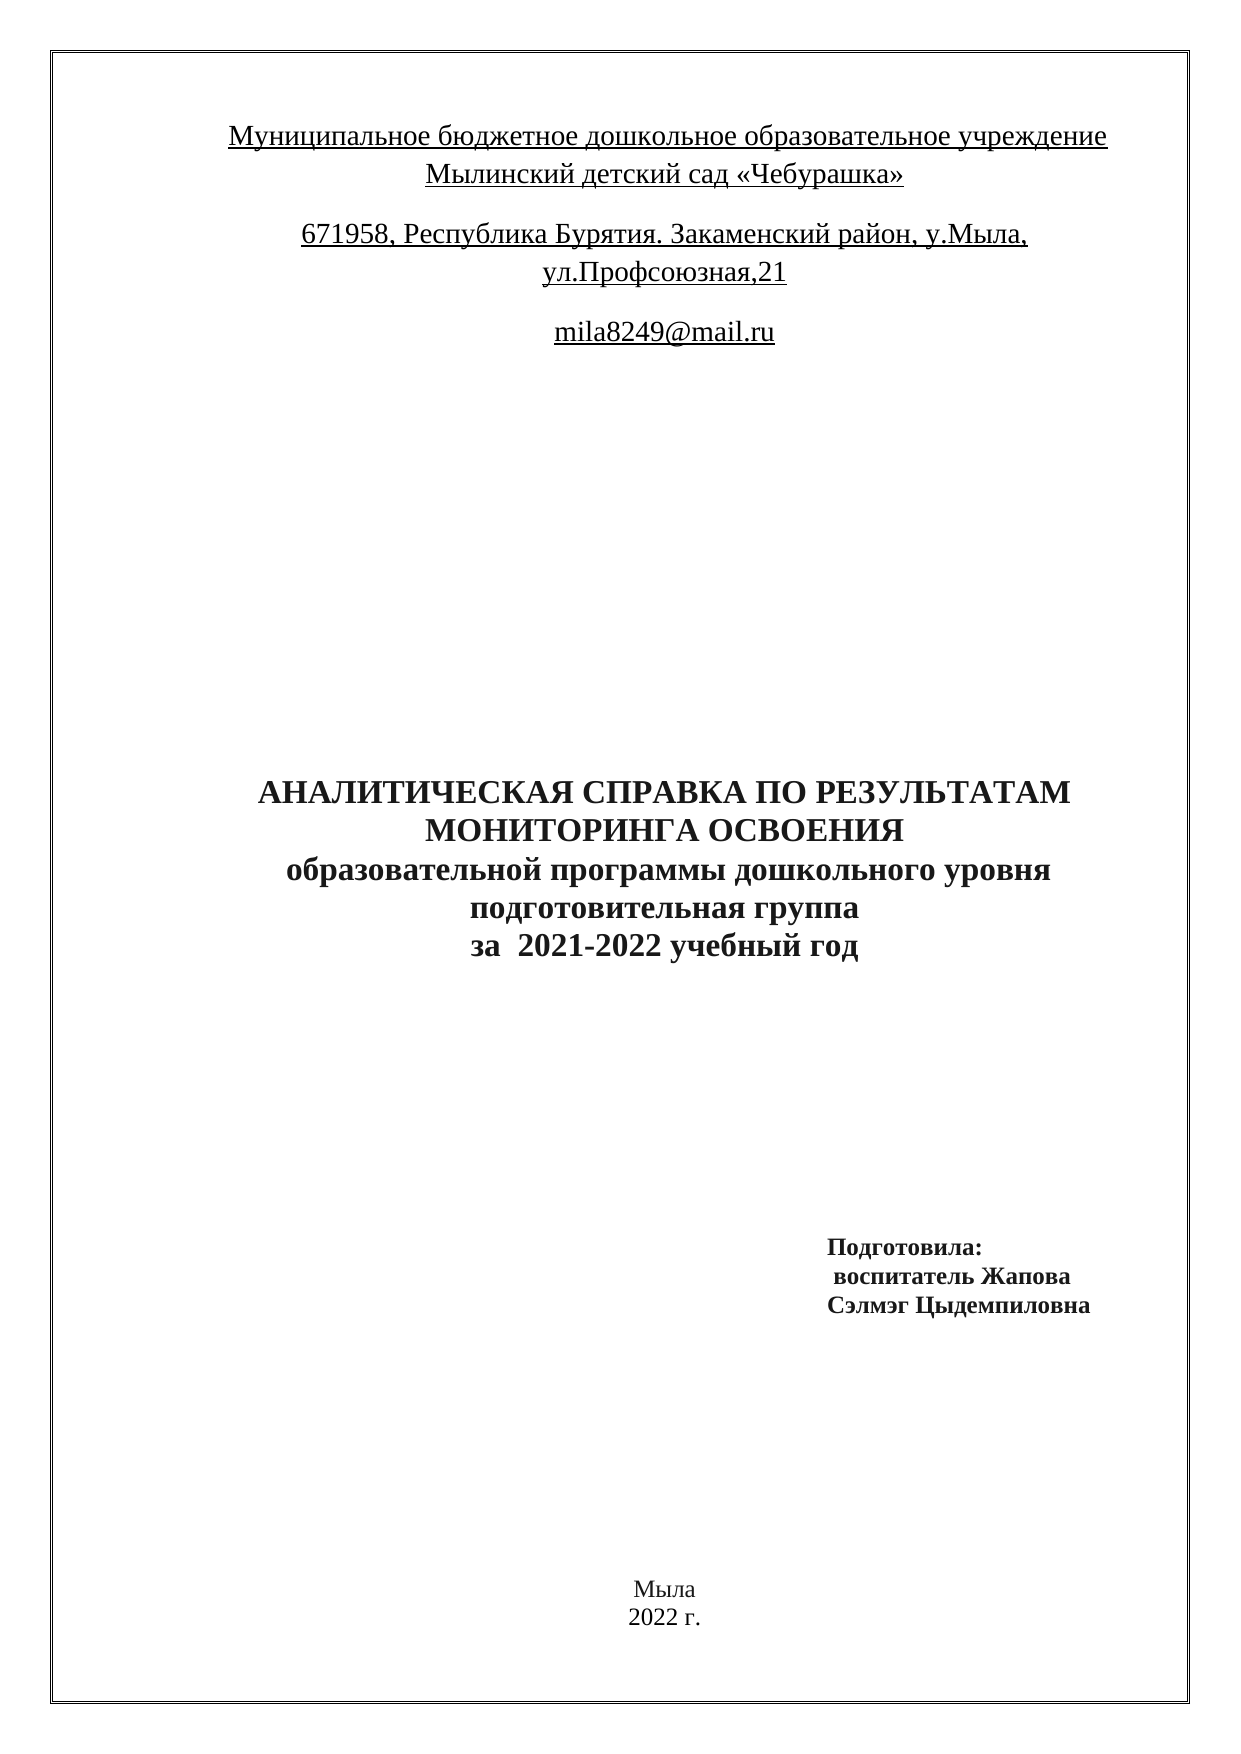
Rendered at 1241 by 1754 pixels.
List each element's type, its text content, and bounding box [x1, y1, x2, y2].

text Мыла [177, 1574, 1152, 1602]
text за 2021-2022 учебный год [177, 926, 1152, 964]
text Подготовила: [827, 1232, 1152, 1261]
text подготовительная группа [177, 887, 1152, 926]
text воспитатель Жапова Сэлмэг Цыдемпиловна [827, 1261, 1152, 1318]
text образовательной программы дошкольного уровня [177, 849, 1152, 887]
text mila8249@mail.ru [177, 314, 1152, 347]
text АНАЛИТИЧЕСКАЯ СПРАВКА ПО РЕЗУЛЬТАТАМ МОНИТОРИНГА ОСВОЕНИЯ [177, 772, 1152, 849]
text 671958, Республика Бурятия. Закаменский район, у.Мыла, ул.Профсоюзная,21 [177, 216, 1152, 288]
text 2022 г. [177, 1602, 1152, 1631]
text Муниципальное бюджетное дошкольное образовательное учреждение Мылинский детский сад «Чебурашка» [177, 118, 1152, 190]
